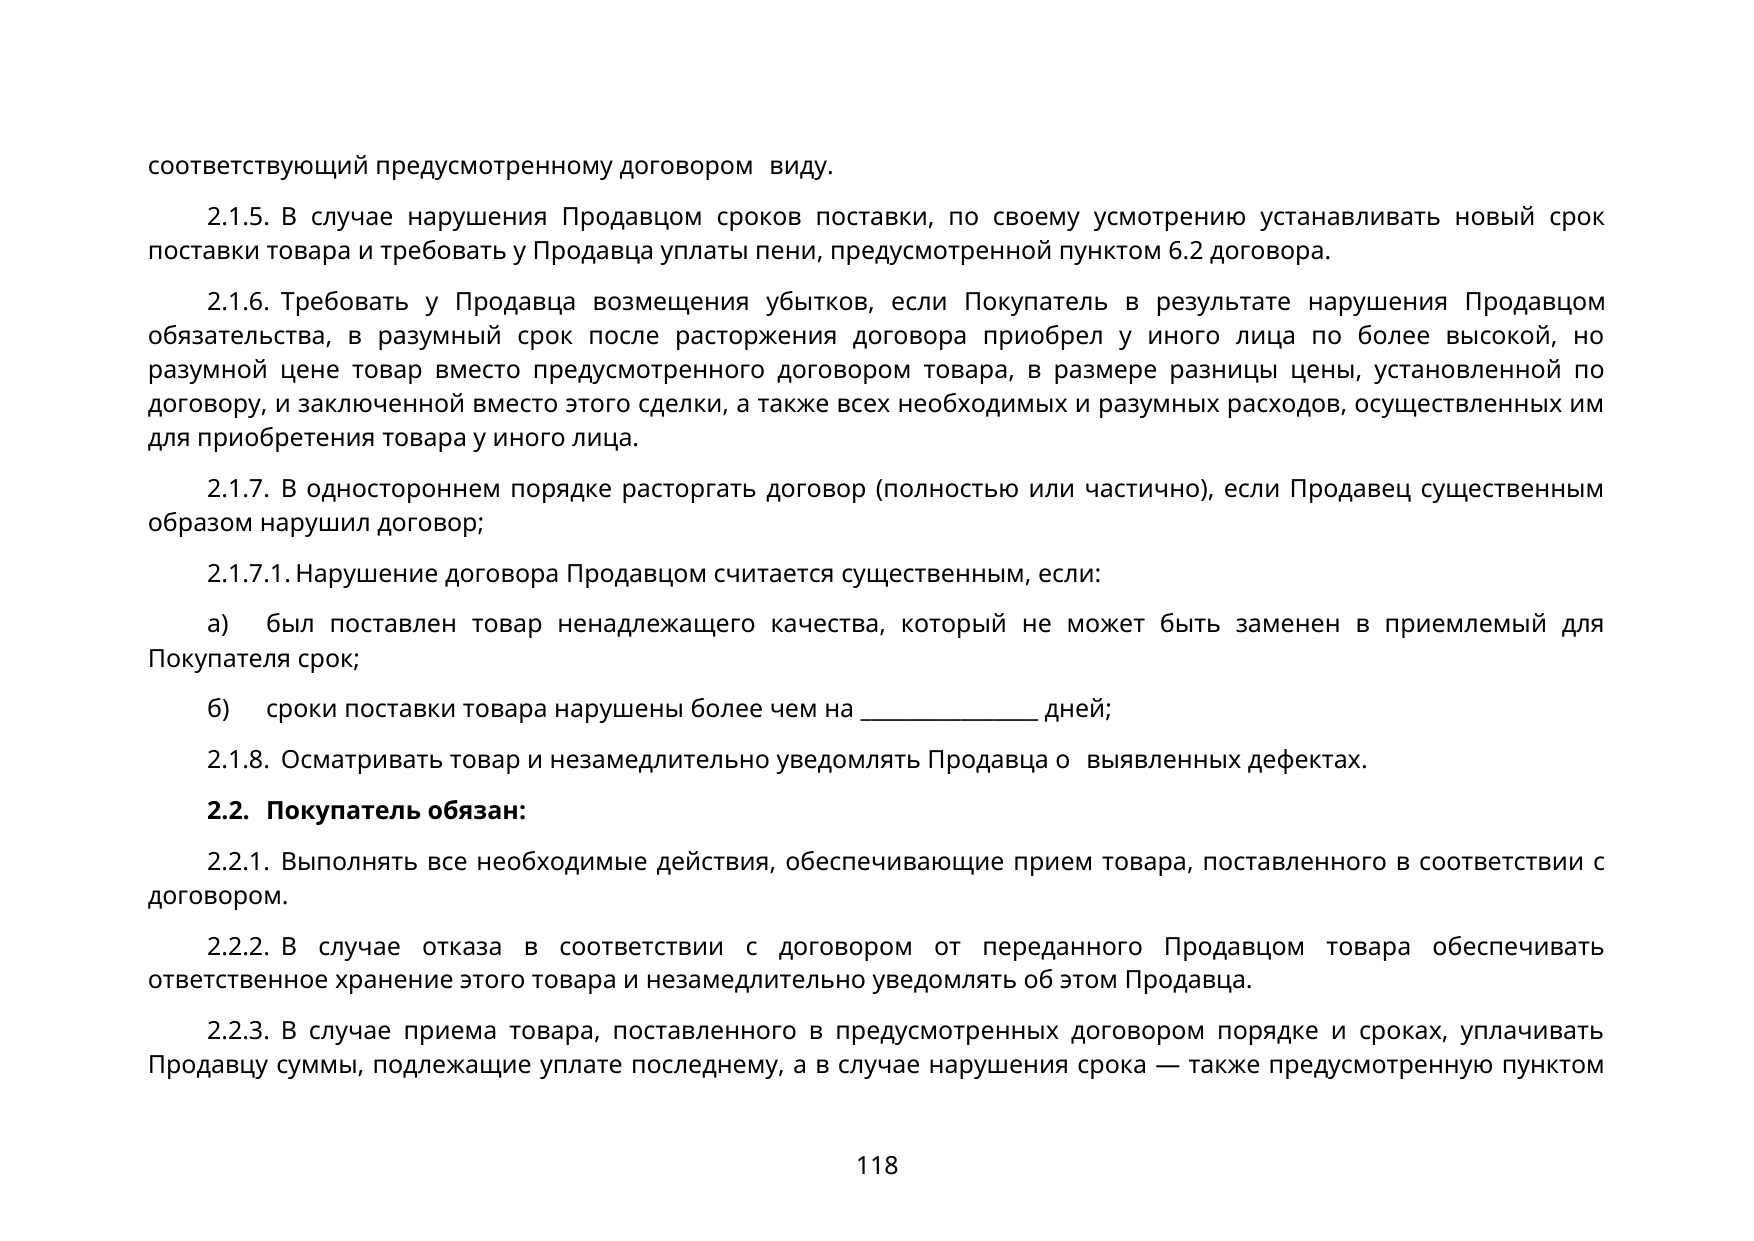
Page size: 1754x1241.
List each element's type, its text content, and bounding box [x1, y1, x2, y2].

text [148, 1013, 1606, 1081]
text 2.2.1. Выполнять все необходимые действия, обеспечивающие прием товара, поставленного в соответствии с договором. [148, 843, 1606, 911]
text 2.1.6. Требовать у Продавца возмещения убытков, если Покупатель в результате нарушения Продавцом обязательства, в разумный срок после расторжения договора приобрел у иного лица по более высокой, но разумной цене товар вместо предусмотренного договором товара, в размере разницы цены, установленной по договору, и заключенной вместо этого сделки, а также всех необходимых и разумных расходов, осуществленных им для приобретения товара у иного лица. [148, 283, 1606, 454]
text 2.1.5. В случае нарушения Продавцом сроков поставки, по своему усмотрению устанавливать новый срок поставки товара и требовать у Продавца уплаты пени, предусмотренной пунктом 6.2 договора. [148, 199, 1606, 267]
text 2.2. Покупатель обязан: [148, 793, 1606, 827]
text б) сроки поставки товара нарушены более чем на ________________ дней; [148, 691, 1606, 725]
text 2.1.8. Осматривать товар и незамедлительно уведомлять Продавца о выявленных дефектах. [148, 742, 1606, 776]
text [148, 148, 1606, 182]
text 2.1.7.1. Нарушение договора Продавцом считается существенным, если: [148, 555, 1606, 589]
text 2.2.2. В случае отказа в соответствии с договором от переданного Продавцом товара обеспечивать ответственное хранение этого товара и незамедлительно уведомлять об этом Продавца. [148, 928, 1606, 996]
text а) был поставлен товар ненадлежащего качества, который не может быть заменен в приемлемый для Покупателя срок; [148, 606, 1606, 674]
text 2.1.7. В одностороннем порядке расторгать договор (полностью или частично), если Продавец существенным образом нарушил договор; [148, 471, 1606, 539]
